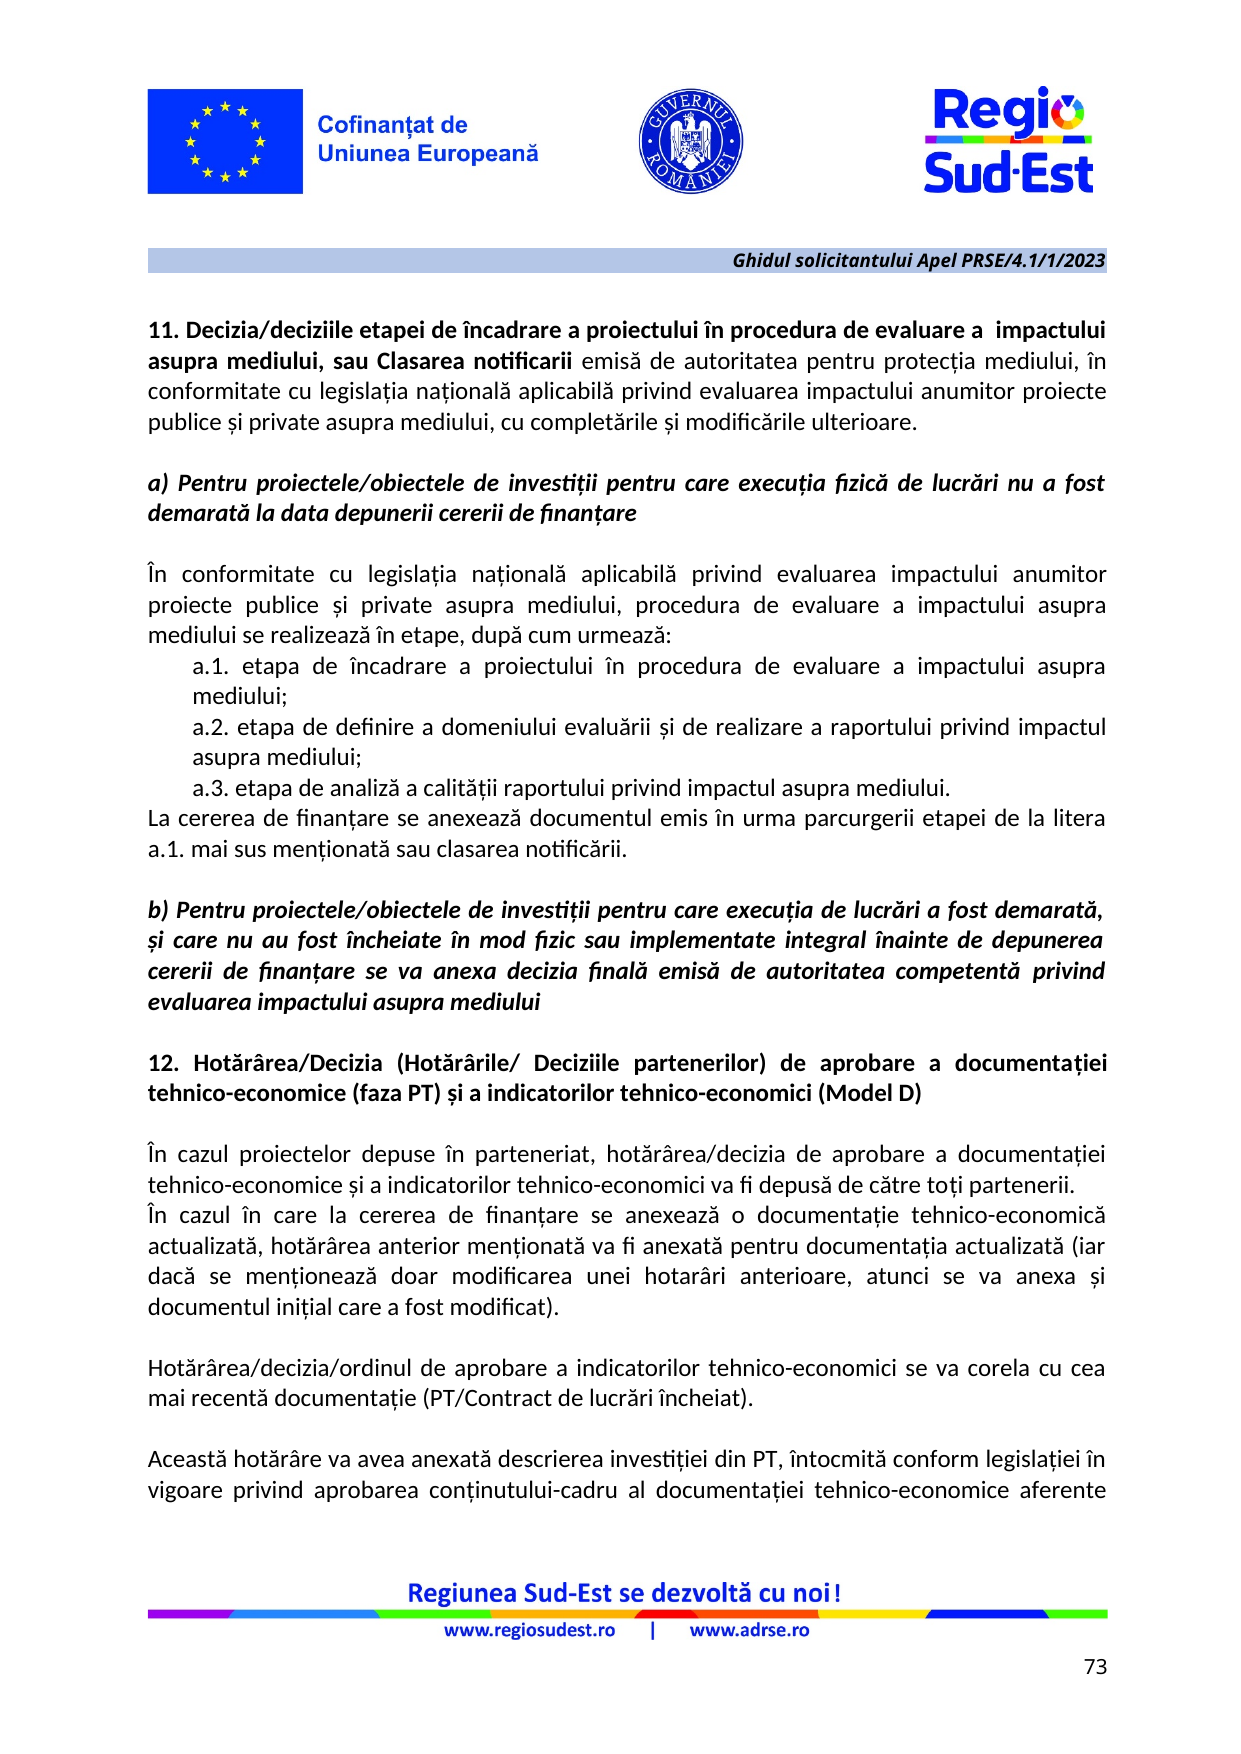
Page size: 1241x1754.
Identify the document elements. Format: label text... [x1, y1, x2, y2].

text b) Pentru proiectele/obiectele de investiţii pentru care execuţia de lucrări a fost demarată, și care nu au fost încheiate în mod fizic sau implementate integral înainte de depunerea cererii de finanțare se va anexa decizia finală emisă de autoritatea competentă privind evaluarea impactului asupra mediului [148, 894, 1107, 1016]
picture [147, 1582, 1108, 1640]
text 12. Hotărârea/Decizia (Hotărârile/ Deciziile partenerilor) de aprobare a documentaţiei tehnico-economice (faza PT) şi a indicatorilor tehnico-economici (Model D) [148, 1047, 1107, 1108]
text În cazul proiectelor depuse în parteneriat, hotărârea/decizia de aprobare a documentației tehnico-economice și a indicatorilor tehnico-economici va fi depusă de către toţi partenerii. [148, 1138, 1107, 1199]
text a.2. etapa de definire a domeniului evaluării şi de realizare a raportului privind impactul asupra mediului; [192, 711, 1107, 772]
picture [147, 86, 1093, 195]
text În cazul în care la cererea de finanțare se anexează o documentație tehnico-economică actualizată, hotărârea anterior menționată va fi anexată pentru documentația actualizată (iar dacă se menționează doar modificarea unei hotarâri anterioare, atunci se va anexa și documentul inițial care a fost modificat). [148, 1199, 1107, 1321]
text a) Pentru proiectele/obiectele de investiţii pentru care execuţia fizică de lucrări nu a fost demarată la data depunerii cererii de finanţare [148, 467, 1107, 528]
text 11. Decizia/deciziile etapei de încadrare a proiectului în procedura de evaluare a impactului asupra mediului, sau Clasarea notificarii emisă de autoritatea pentru protecția mediului, în conformitate cu legislaţia naţională aplicabilă privind evaluarea impactului anumitor proiecte publice şi private asupra mediului, cu completările şi modificările ulterioare. [148, 314, 1107, 436]
text În conformitate cu legislaţia naţională aplicabilă privind evaluarea impactului anumitor proiecte publice şi private asupra mediului, procedura de evaluare a impactului asupra mediului se realizează în etape, după cum urmează: [148, 558, 1107, 650]
text La cererea de finanțare se anexează documentul emis în urma parcurgerii etapei de la litera a.1. mai sus menționată sau clasarea notificării. [148, 803, 1107, 864]
text a.3. etapa de analiză a calităţii raportului privind impactul asupra mediului. [192, 772, 1107, 803]
text a.1. etapa de încadrare a proiectului în procedura de evaluare a impactului asupra mediului; [192, 650, 1107, 711]
text Hotărârea/decizia/ordinul de aprobare a indicatorilor tehnico-economici se va corela cu cea mai recentă documentație (PT/Contract de lucrări încheiat). [148, 1352, 1107, 1413]
